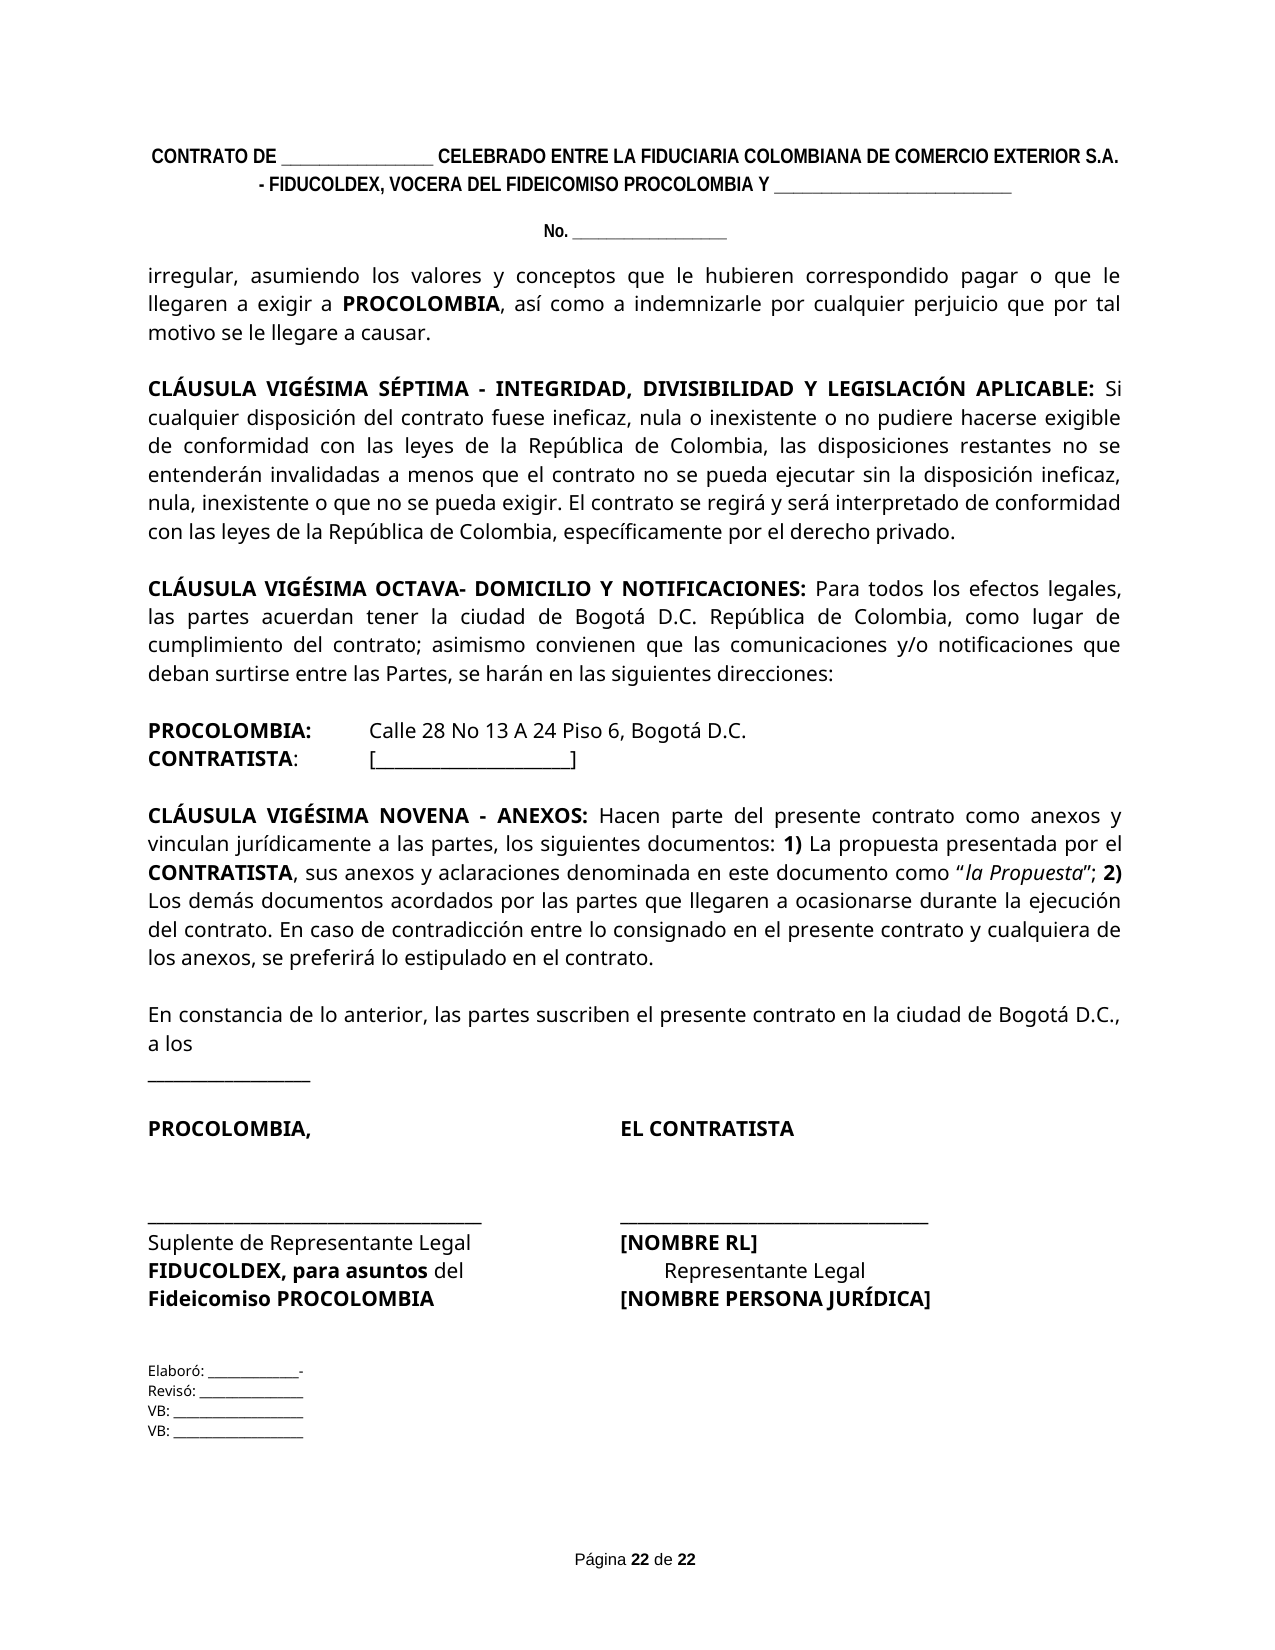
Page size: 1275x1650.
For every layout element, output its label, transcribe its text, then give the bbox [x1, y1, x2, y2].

text _______________________________________ ____________________________________ [148, 1199, 1122, 1228]
text FIDUCOLDEX, para asuntos del Representante Legal [148, 1256, 1122, 1284]
text PROCOLOMBIA: Calle 28 No 24 Piso 6, Bogotá D.C. [148, 716, 1122, 744]
text VB: ____________________ [148, 1421, 1122, 1441]
text Suplente de Representante Legal [NOMBRE RL] [148, 1228, 1122, 1256]
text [148, 261, 1122, 346]
text CLÁUSULA VIGÉSIMA SÉPTIMA - INTEGRIDAD, DIVISIBILIDAD Y LEGISLACIÓN APLICABLE: Si cualquier disposición del contrato fuese ineficaz, nula o inexistente o no pudiere hacerse exigible de conformidad con las leyes de la República de Colombia, las disposiciones restantes no se entenderán invalidadas a menos que el contrato no se pueda ejecutar sin la disposición ineficaz, nula, inexistente o que no se pueda exigir. El contrato se regirá y será interpretado de conformidad con las leyes de la República de Colombia, específicamente por el derecho privado. [148, 374, 1122, 545]
text ___________________ [148, 1057, 1122, 1086]
text Revisó: ________________ [148, 1381, 1122, 1401]
text PROCOLOMBIA, EL CONTRATISTA [148, 1114, 1122, 1142]
text CLÁUSULA VIGÉSIMA OCTAVA- DOMICILIO Y NOTIFICACIONES: Para todos los efectos legales, las partes acuerdan tener la ciudad de Bogotá D.C. República de Colombia, como lugar de cumplimiento del contrato; asimismo convienen que las comunicaciones y/o notificaciones que deban surtirse entre las Partes, se harán en las siguientes direcciones: [148, 574, 1122, 687]
text CONTRATISTA: [_____________________] [148, 744, 1122, 773]
text CLÁUSULA VIGÉSIMA NOVENA - ANEXOS: Hacen parte del presente contrato como anexos y vinculan jurídicamente a las partes, los siguientes documentos: 1) La propuesta presentada por el CONTRATISTA, sus anexos y aclaraciones denominada en este documento como “la Propuesta”; 2) Los demás documentos acordados por las partes que llegaren a ocasionarse durante la ejecución del contrato. En caso de contradicción entre lo consignado en el presente contrato y cualquiera de los anexos, se preferirá lo estipulado en el contrato. [148, 801, 1122, 972]
text Fideicomiso PROCOLOMBIA [NOMBRE PERSONA JURÍDICA] [148, 1284, 1122, 1313]
text VB: ____________________ [148, 1401, 1122, 1421]
text En constancia de lo anterior, las partes suscriben el presente contrato en la ciudad de Bogotá D.C., a los [148, 1000, 1122, 1057]
text Elaboró: ______________- [148, 1361, 1122, 1381]
